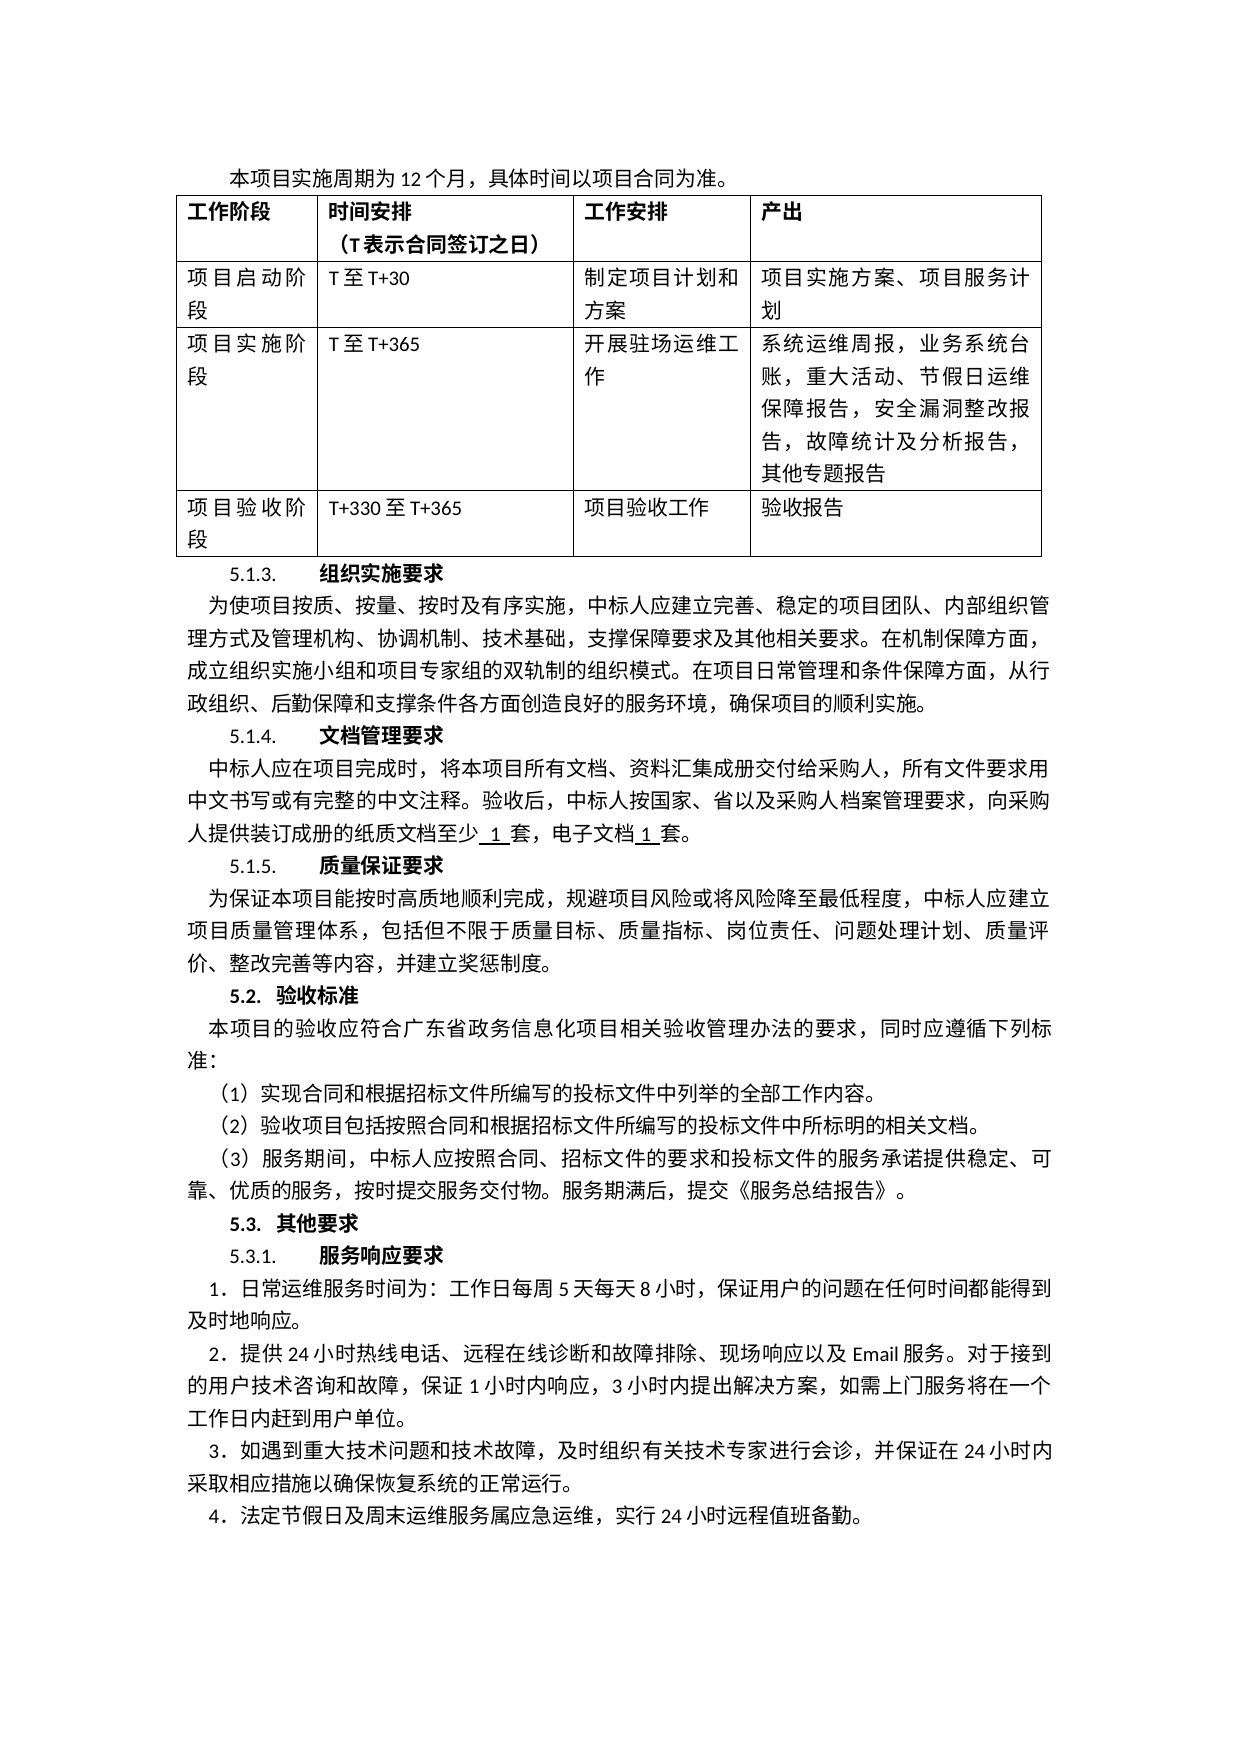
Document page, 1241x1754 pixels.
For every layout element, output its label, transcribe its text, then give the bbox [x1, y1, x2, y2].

text 5.1.3. 组织实施要求 [187, 557, 1053, 590]
text 为使项目按质、按量、按时及有序实施，中标人应建立完善、稳定的项目团队、内部组织管理方式及管理机构、协调机制、技术基础，支撑保障要求及其他相关要求。在机制保障方面，成立组织实施小组和项目专家组的双轨制的组织模式。在项目日常管理和条件保障方面，从行政组织、后勤保障和支撑条件各方面创造良好的服务环境，确保项目的顺利实施。 [187, 590, 1053, 720]
table_cell 项目启动阶段 [177, 262, 317, 327]
text 1．日常运维服务时间为：工作日每周5天每天8小时，保证用户的问题在任何时间都能得到及时地响应。 [187, 1272, 1053, 1337]
table_cell T至T+30 [318, 262, 573, 327]
text 5.3.1. 服务响应要求 [187, 1240, 1053, 1272]
table_cell 制定项目计划和方案 [574, 262, 750, 327]
text 本项目的验收应符合广东省政务信息化项目相关验收管理办法的要求，同时应遵循下列标准： [187, 1012, 1053, 1077]
table_cell T+330至T+365 [318, 491, 573, 556]
text 4．法定节假日及周末运维服务属应急运维，实行24小时远程值班备勤。 [187, 1500, 1053, 1532]
text （3）服务期间，中标人应按照合同、招标文件的要求和投标文件的服务承诺提供稳定、可靠、优质的服务，按时提交服务交付物。服务期满后，提交《服务总结报告》。 [187, 1142, 1053, 1207]
text 5.1.5. 质量保证要求 [187, 850, 1053, 882]
table_cell T至T+365 [318, 328, 573, 490]
text 2．提供24小时热线电话、远程在线诊断和故障排除、现场响应以及Email服务。对于接到的用户技术咨询和故障，保证1小时内响应，3小时内提出解决方案，如需上门服务将在一个工作日内赶到用户单位。 [187, 1337, 1053, 1435]
table_cell 项目验收阶段 [177, 491, 317, 556]
table_header 工作安排 [574, 196, 750, 261]
table_header 工作阶段 [177, 196, 317, 261]
table_cell 系统运维周报，业务系统台账，重大活动、节假日运维保障报告，安全漏洞整改报告，故障统计及分析报告，其他专题报告 [751, 328, 1041, 490]
table_header 时间安排 （T表示合同签订之日） [318, 196, 573, 261]
text 5.2. 验收标准 [187, 980, 1053, 1012]
text 5.3. 其他要求 [187, 1207, 1053, 1240]
text （2）验收项目包括按照合同和根据招标文件所编写的投标文件中所标明的相关文档。 [187, 1110, 1053, 1142]
table_cell 项目实施阶段 [177, 328, 317, 490]
table_cell 项目实施方案、项目服务计划 [751, 262, 1041, 327]
table_cell 项目验收工作 [574, 491, 750, 556]
text 为保证本项目能按时高质地顺利完成，规避项目风险或将风险降至最低程度，中标人应建立项目质量管理体系，包括但不限于质量目标、质量指标、岗位责任、问题处理计划、质量评价、整改完善等内容，并建立奖惩制度。 [187, 882, 1053, 980]
text （1）实现合同和根据招标文件所编写的投标文件中列举的全部工作内容。 [187, 1077, 1053, 1110]
text 本项目实施周期为12个月，具体时间以项目合同为准。 [187, 162, 1053, 194]
table_cell 验收报告 [751, 491, 1041, 556]
table_header 产出 [751, 196, 1041, 261]
text 3．如遇到重大技术问题和技术故障，及时组织有关技术专家进行会诊，并保证在24小时内采取相应措施以确保恢复系统的正常运行。 [187, 1435, 1053, 1500]
table_cell 开展驻场运维工作 [574, 328, 750, 490]
text 5.1.4. 文档管理要求 [187, 720, 1053, 752]
text 中标人应在项目完成时，将本项目所有文档、资料汇集成册交付给采购人，所有文件要求用中文书写或有完整的中文注释。验收后，中标人按国家、省以及采购人档案管理要求，向采购人提供装订成册的纸质文档至少 1 套，电子文档 1 套。 [187, 752, 1053, 850]
